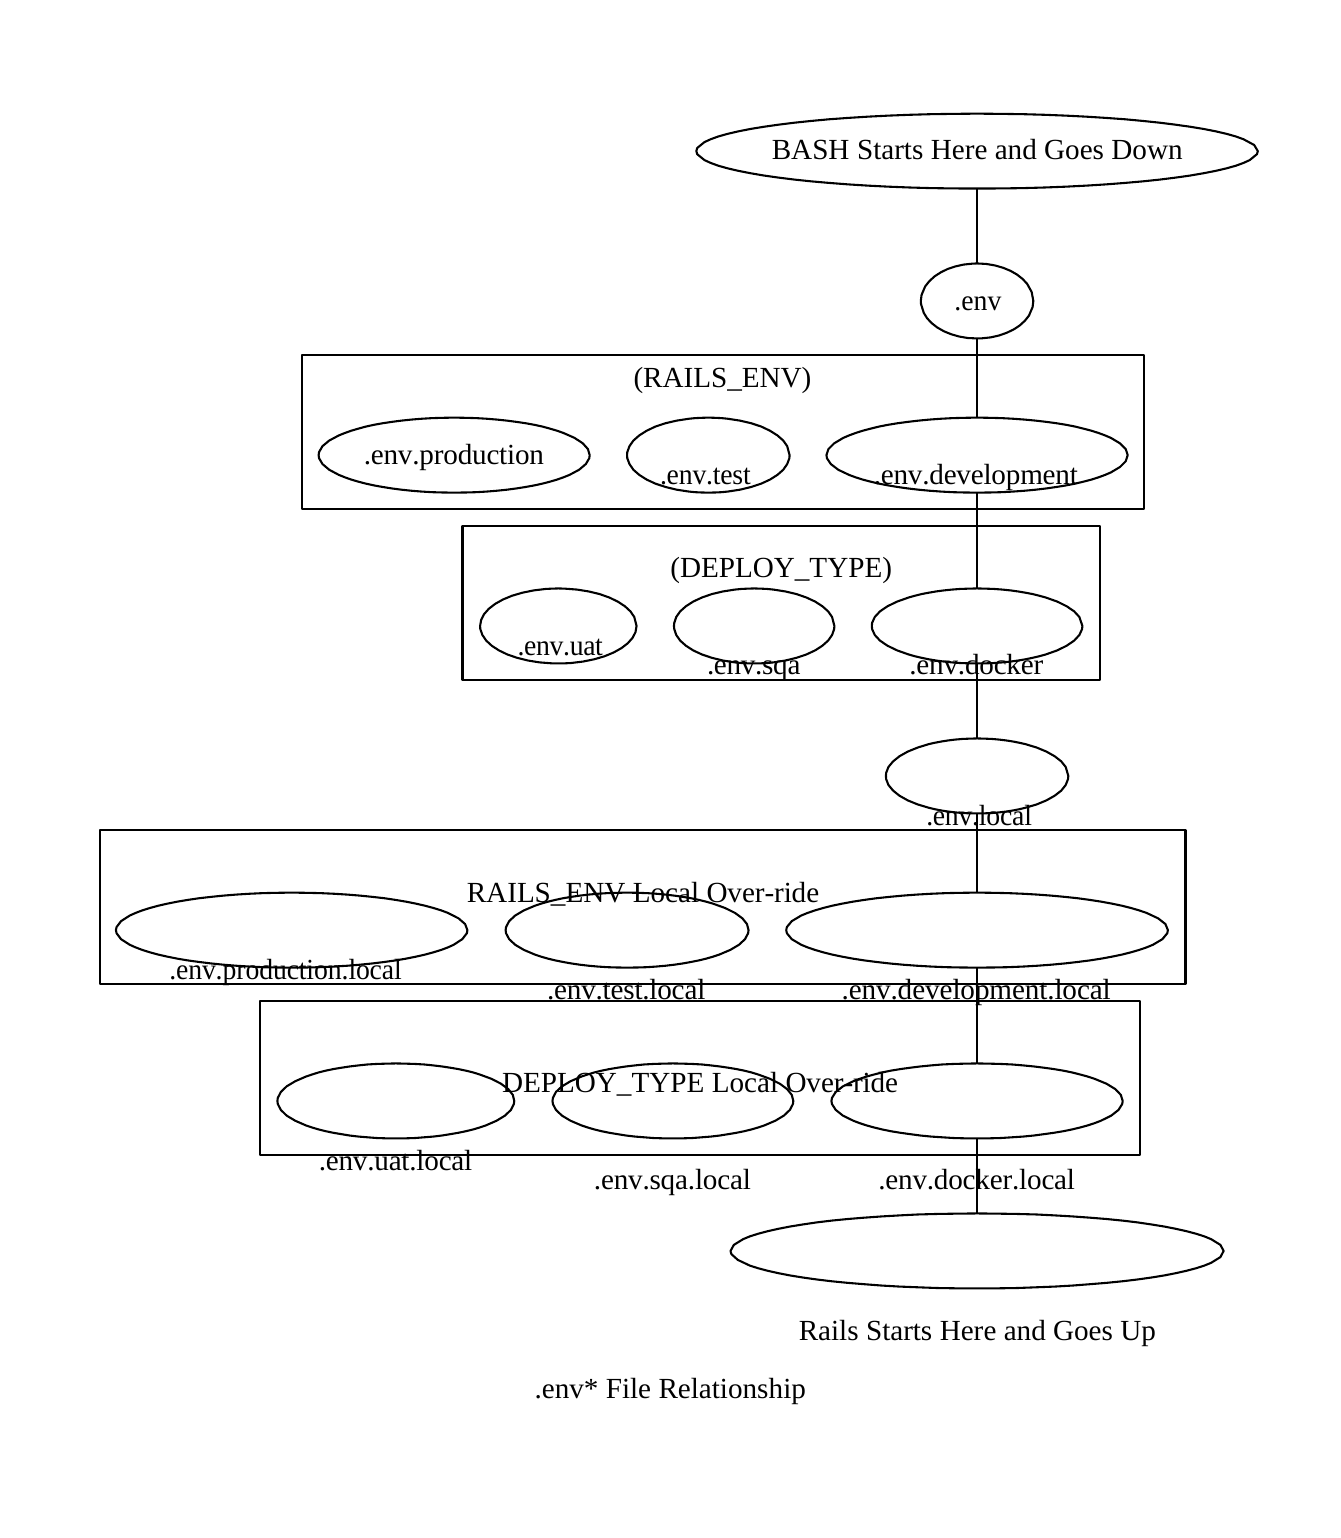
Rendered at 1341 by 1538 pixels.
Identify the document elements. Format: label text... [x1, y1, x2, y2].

text DEPLOY_TYPE Local Over-ride [502, 1066, 1270, 1099]
text .env.uat [87, 628, 603, 661]
text .env.sqa.local [594, 1162, 751, 1196]
text .env.sqa [707, 647, 800, 681]
text .env [87, 283, 1001, 316]
text (RAILS_ENV) [175, 360, 1270, 394]
text .env.production [363, 437, 544, 471]
text .env.production.local [169, 952, 414, 986]
text RAILS_ENV Local Over-ride [467, 875, 1270, 908]
text .env.uat.local [318, 1143, 473, 1176]
text .env.local [87, 798, 1032, 831]
text .env* File Relationship [414, 1373, 926, 1404]
text .env.docker.local [878, 1162, 1270, 1196]
text Rails Starts Here and Goes Up [798, 1313, 1270, 1346]
text .env.test.local [547, 972, 706, 1005]
text .env.development.local [841, 972, 1270, 1005]
text .env.test [660, 457, 755, 490]
text .env.development [873, 457, 1270, 490]
text (DEPLOY_TYPE) [670, 551, 1270, 584]
text .env.docker [909, 647, 1270, 681]
text BASH Starts Here and Goes Down [772, 132, 1270, 166]
